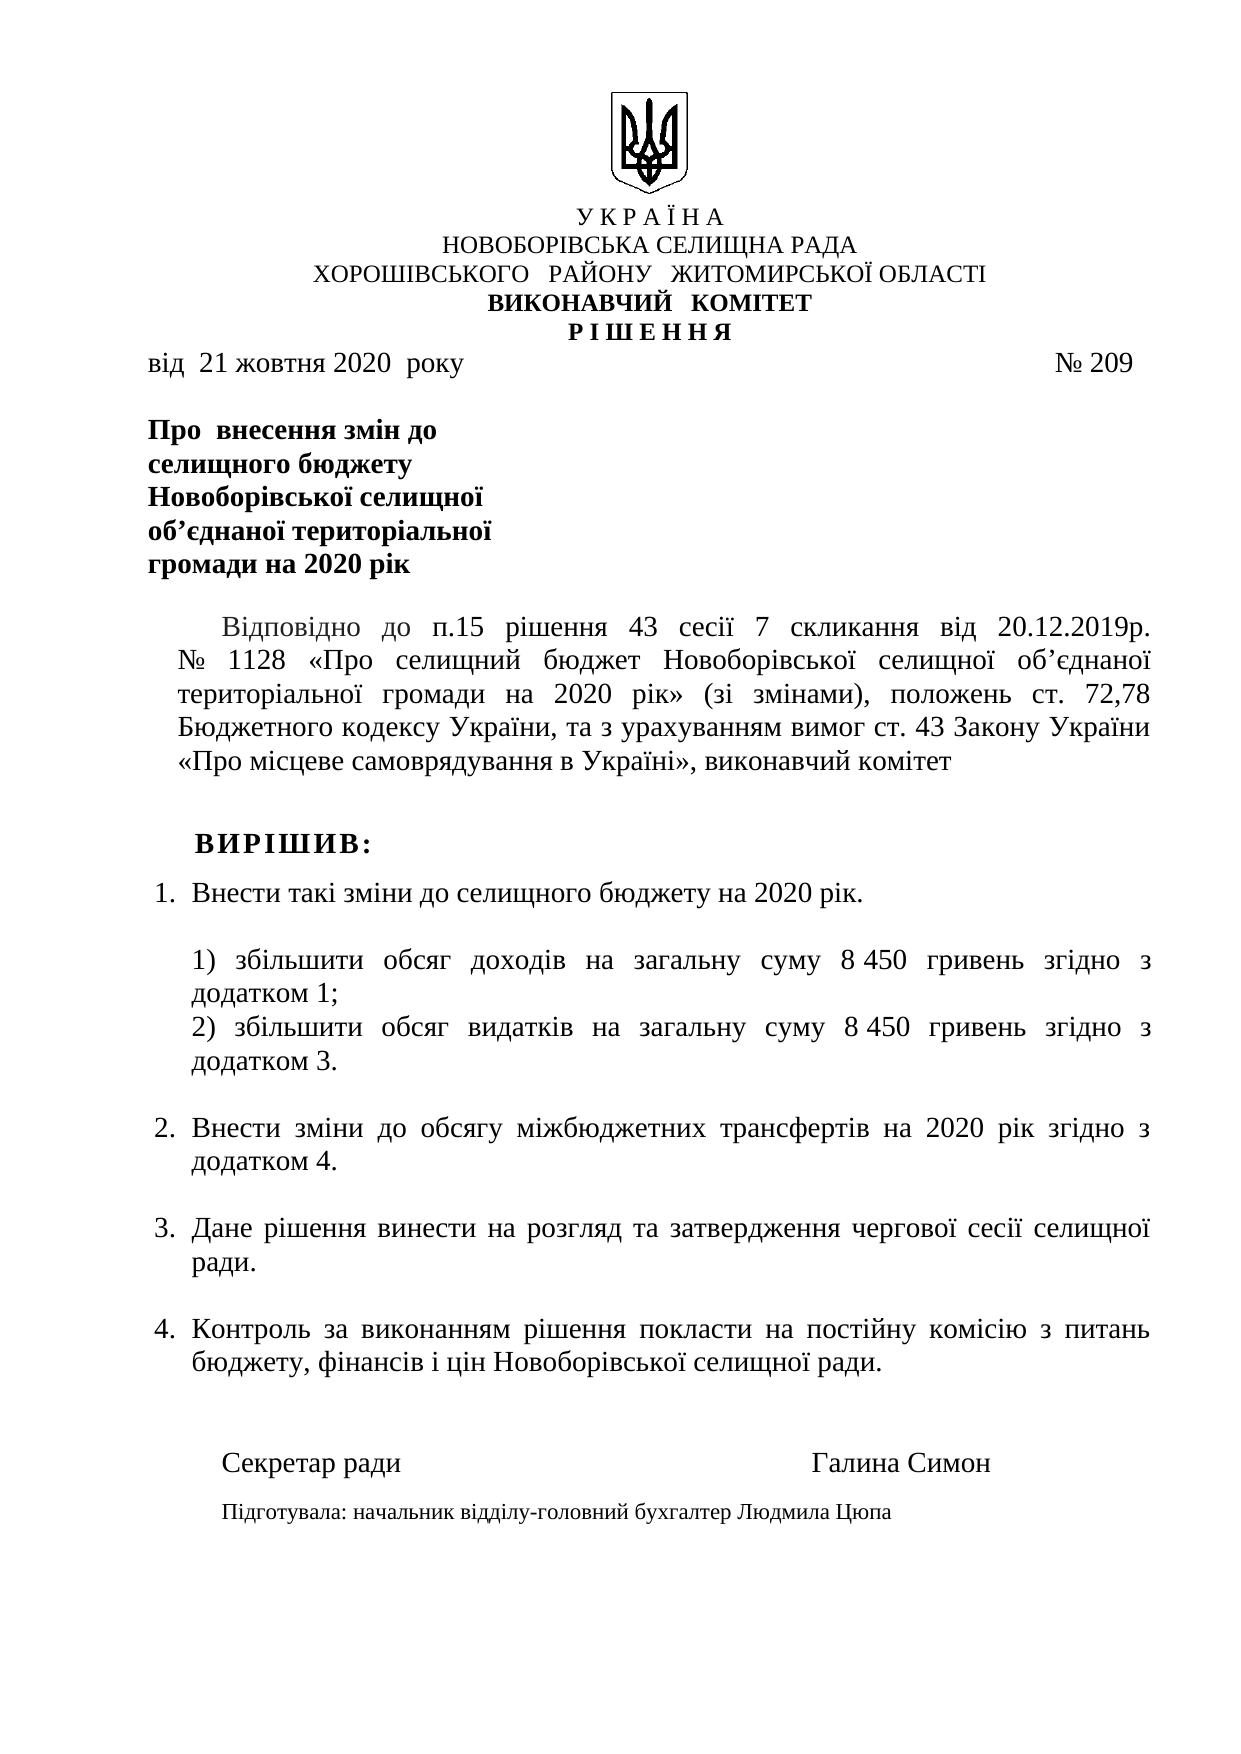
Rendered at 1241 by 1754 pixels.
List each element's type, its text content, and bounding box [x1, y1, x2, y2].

text Р І Ш Е Н Н Я [148, 317, 1152, 345]
text селищного бюджету [148, 446, 1152, 479]
text Підготувала: начальник відділу-головний бухгалтер Людмила Цюпа [148, 1498, 1152, 1524]
list Внести такі зміни до селищного бюджету на 2020 рік. [154, 875, 1152, 908]
list Відповідно до п.15 рішення 43 сесії 7 скликання від 20.12.2019р. № 1128 «Про селищний бюджет Новоборівської селищної об’єднаної територіальної громади на 2020 рік» (зі змінами), положень ст. 72,78 Бюджетного кодексу України, та з урахуванням вимог ст. 43 Закону України «Про місцеве самоврядування в Україні», виконавчий комітет [177, 609, 1152, 777]
list Дане рішення винести на розгляд та затвердження чергової сесії селищної ради. [154, 1210, 1152, 1277]
text Про внесення змін до [148, 412, 1152, 446]
text ВИКОНАВЧИЙ КОМІТЕТ [148, 288, 1152, 317]
text Новоборівської селищної [148, 479, 1152, 513]
text НОВОБОРІВСЬКА СЕЛИЩНА РАДА [148, 230, 1152, 259]
text від 21 жовтня 2020 року № 209 [148, 345, 1152, 379]
list Контроль за виконанням рішення покласти на постійну комісію з питань бюджету, фінансів і цін Новоборівської селищної ради. [154, 1311, 1152, 1378]
list Внести зміни до обсягу міжбюджетних трансфертів на 2020 рік згідно з додатком 4. [154, 1110, 1152, 1177]
text 2) збільшити обсяг видатків на загальну суму 8 450 гривень згідно з додатком 3. [191, 1009, 1152, 1076]
text У К Р А Ї Н А [148, 202, 1152, 230]
text ХОРОШІВСЬКОГО РАЙОНУ ЖИТОМИРСЬКОЇ ОБЛАСТІ [148, 259, 1152, 288]
text ВИРІШИВ: [148, 826, 1152, 859]
text Секретар ради Галина Симон [148, 1445, 1152, 1479]
text громади на 2020 рік [148, 547, 1152, 580]
picture [603, 88, 696, 202]
text об’єднаної територіальної [148, 513, 1152, 547]
text 1) збільшити обсяг доходів на загальну суму 8 450 гривень згідно з додатком 1; [191, 942, 1152, 1009]
